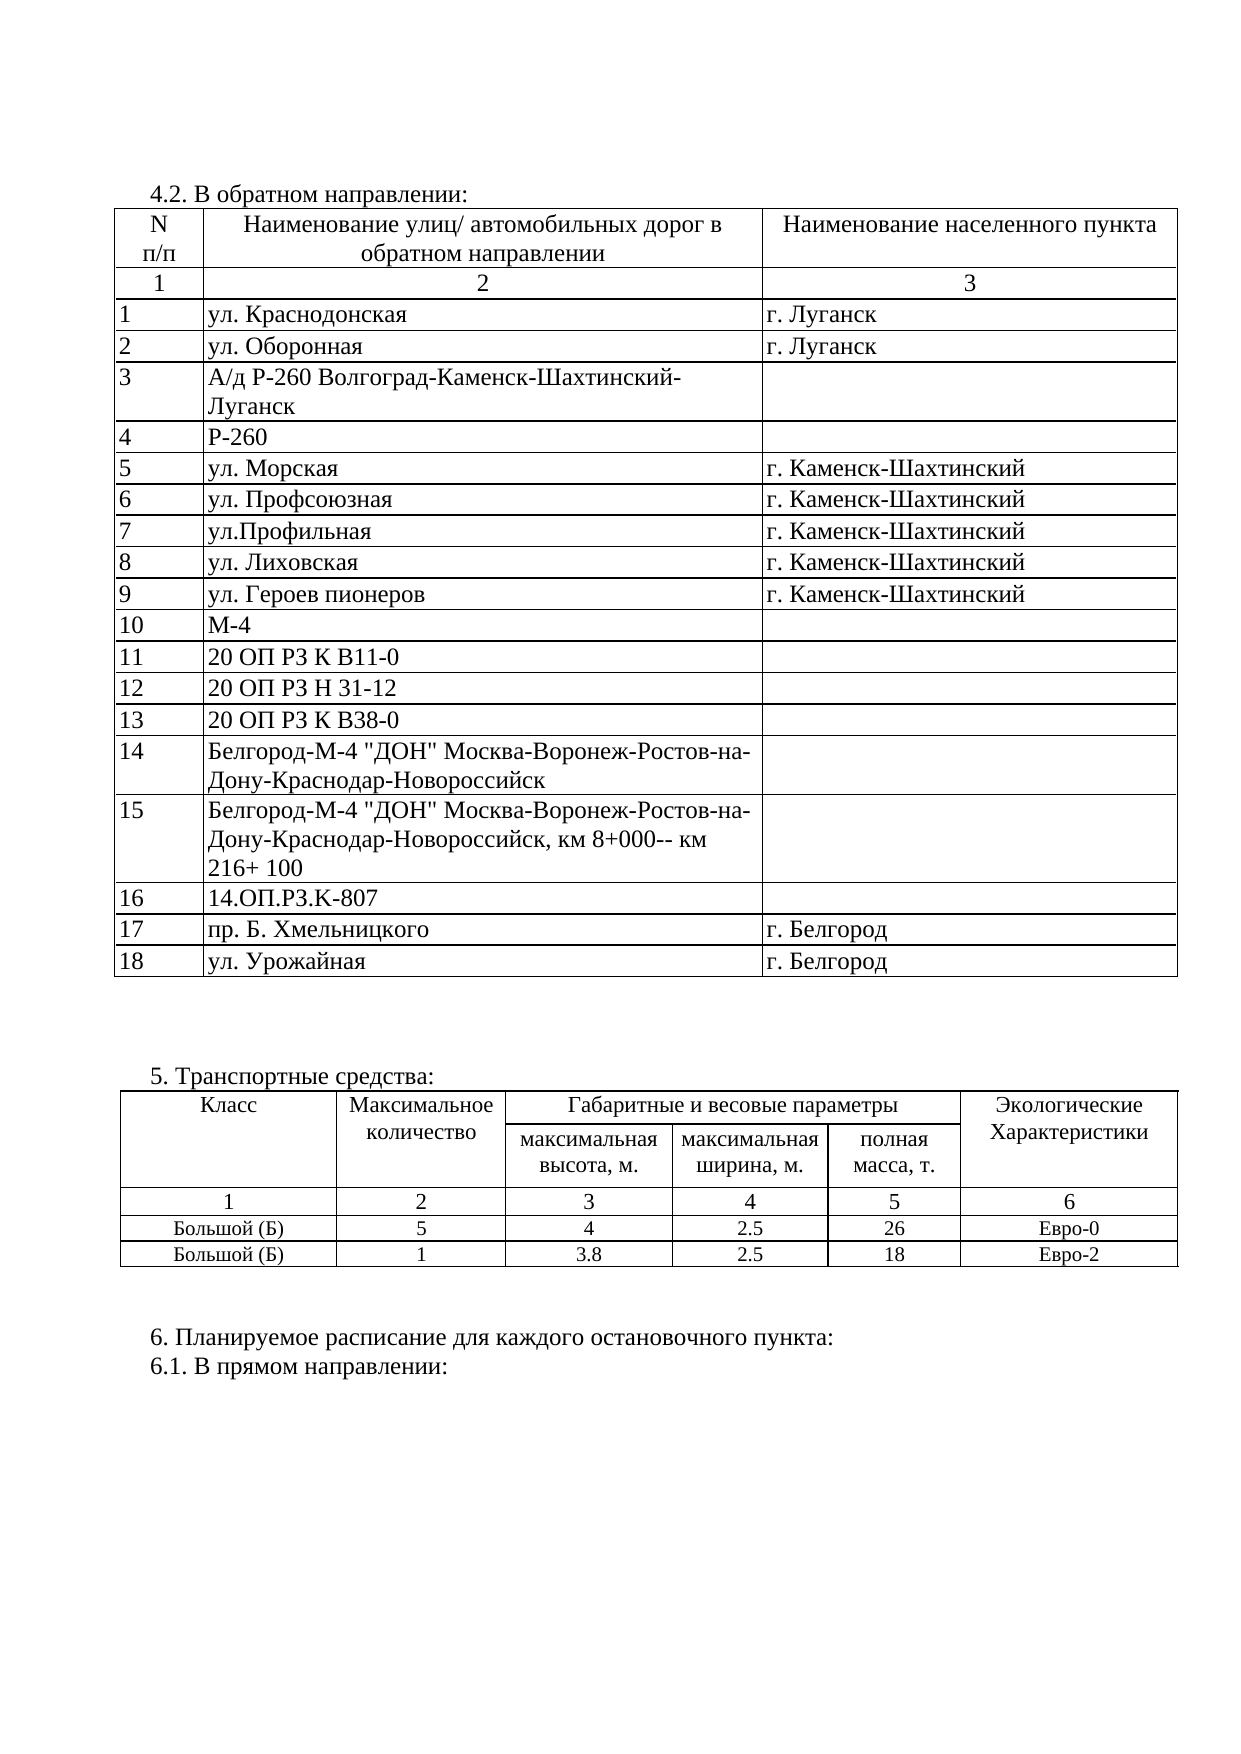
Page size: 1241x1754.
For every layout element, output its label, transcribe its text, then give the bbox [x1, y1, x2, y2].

text 4.2. В обратном направлении: [150, 179, 1090, 207]
table_cell 20 ОП РЗ Н 31-12 [204, 673, 762, 703]
table_cell 10 [115, 610, 203, 640]
table_header Максимальное количество [337, 1092, 505, 1187]
table_cell [763, 672, 1177, 703]
table_cell 6 [961, 1188, 1177, 1214]
table_header Наименование населенного пункта [763, 209, 1177, 267]
table_cell 1 [115, 299, 203, 329]
table_cell г. Каменск-Шахтинский [763, 451, 1177, 483]
table_cell ул.Профильная [204, 516, 762, 546]
table_cell максимальная ширина, м. [673, 1125, 827, 1187]
table_cell 2.5 [673, 1242, 827, 1266]
table_cell 18 [829, 1242, 960, 1266]
table_cell 2 [204, 268, 762, 298]
table_cell ул. Героев пионеров [204, 579, 762, 609]
table_cell 20 ОП РЗ К В11-0 [204, 642, 762, 672]
table_cell А/д Р-260 Волгоград-Каменск-Шахтинский-Луганск [204, 363, 762, 420]
table_cell 6 [115, 484, 203, 514]
table_cell 11 [115, 641, 203, 672]
table_cell пр. Б. Хмельницкого [204, 915, 762, 944]
table_cell 3 [763, 267, 1177, 298]
text 6.1. В прямом направлении: [150, 1351, 1090, 1380]
table_cell [763, 794, 1177, 881]
table_cell Р-260 [204, 422, 762, 451]
table_cell г. Луганск [763, 330, 1177, 361]
table_cell ул. Лиховская [204, 547, 762, 577]
table_cell Белгород-М-4 "ДОН" Москва-Воронеж-Ростов-на-Дону-Краснодар-Новороссийск [204, 736, 762, 794]
table_cell ул. Урожайная [204, 946, 762, 976]
table_header Класс [121, 1092, 336, 1187]
table_cell г. Каменск-Шахтинский [763, 577, 1177, 609]
table_cell 1 [115, 268, 203, 298]
table_cell Евро-2 [961, 1242, 1177, 1266]
table_cell 20 ОП РЗ К В38-0 [204, 705, 762, 734]
table_cell 3.8 [506, 1242, 672, 1266]
table_cell [763, 420, 1177, 451]
table_cell Евро-0 [961, 1216, 1177, 1240]
table_cell г. Белгород [763, 944, 1177, 976]
table_cell 5 [829, 1188, 960, 1214]
table_header Экологические Характеристики [961, 1092, 1177, 1187]
table_cell ул. Краснодонская [204, 300, 762, 329]
table_cell г. Каменск-Шахтинский [763, 483, 1177, 514]
table_cell 9 [115, 578, 203, 609]
table_cell максимальная высота, м. [506, 1125, 672, 1187]
table_cell 2.5 [673, 1216, 827, 1240]
table_cell 14 [115, 736, 203, 794]
table_cell ул. Морская [204, 453, 762, 483]
table_header N п/п [115, 209, 203, 267]
table_cell 4 [506, 1216, 672, 1240]
table_cell Большой (Б) [121, 1216, 336, 1240]
table_cell 15 [115, 795, 203, 881]
table_header Габаритные и весовые параметры [506, 1092, 960, 1123]
table_cell 2 [115, 331, 203, 361]
text 5. Транспортные средства: [150, 1061, 1090, 1090]
table_cell 4 [115, 421, 203, 451]
table_cell М-4 [204, 610, 762, 640]
table_cell Белгород-М-4 "ДОН" Москва-Воронеж-Ростов-на-Дону-Краснодар-Новороссийск, км 8+000-- км 216+ 100 [204, 795, 762, 881]
table_header Наименование улиц/ автомобильных дорог в обратном направлении [204, 209, 762, 267]
table_cell 13 [115, 704, 203, 734]
table_cell 2 [337, 1188, 505, 1214]
table_cell Большой (Б) [121, 1242, 336, 1266]
table_cell [763, 361, 1177, 420]
table_cell г. Каменск-Шахтинский [763, 546, 1177, 577]
table_cell 17 [115, 914, 203, 944]
table_cell г. Луганск [763, 298, 1177, 329]
table_cell 26 [829, 1216, 960, 1240]
table_cell [763, 735, 1177, 794]
table_cell 1 [121, 1188, 336, 1214]
table_cell 18 [115, 945, 203, 976]
table_cell г. Каменск-Шахтинский [763, 514, 1177, 546]
table_cell ул. Профсоюзная [204, 485, 762, 514]
table_cell ул. Оборонная [204, 331, 762, 361]
table_cell г. Белгород [763, 913, 1177, 944]
table_cell 1 [337, 1242, 505, 1266]
table_cell 4 [673, 1188, 827, 1214]
table_cell 3 [506, 1188, 672, 1214]
table_cell 16 [115, 883, 203, 913]
table_cell 14.ОП.РЗ.K-807 [204, 883, 762, 913]
text 6. Планируемое расписание для каждого остановочного пункта: [150, 1322, 1090, 1351]
table_cell 5 [337, 1216, 505, 1240]
table_cell 3 [115, 362, 203, 420]
table_cell полная масса, т. [829, 1125, 960, 1187]
table_cell [763, 703, 1177, 734]
table_cell [763, 640, 1177, 672]
table_cell 7 [115, 515, 203, 546]
table_cell [763, 881, 1177, 913]
table_cell 8 [115, 547, 203, 577]
table_cell [763, 609, 1177, 640]
table_cell 5 [115, 453, 203, 483]
table_cell 12 [115, 673, 203, 703]
